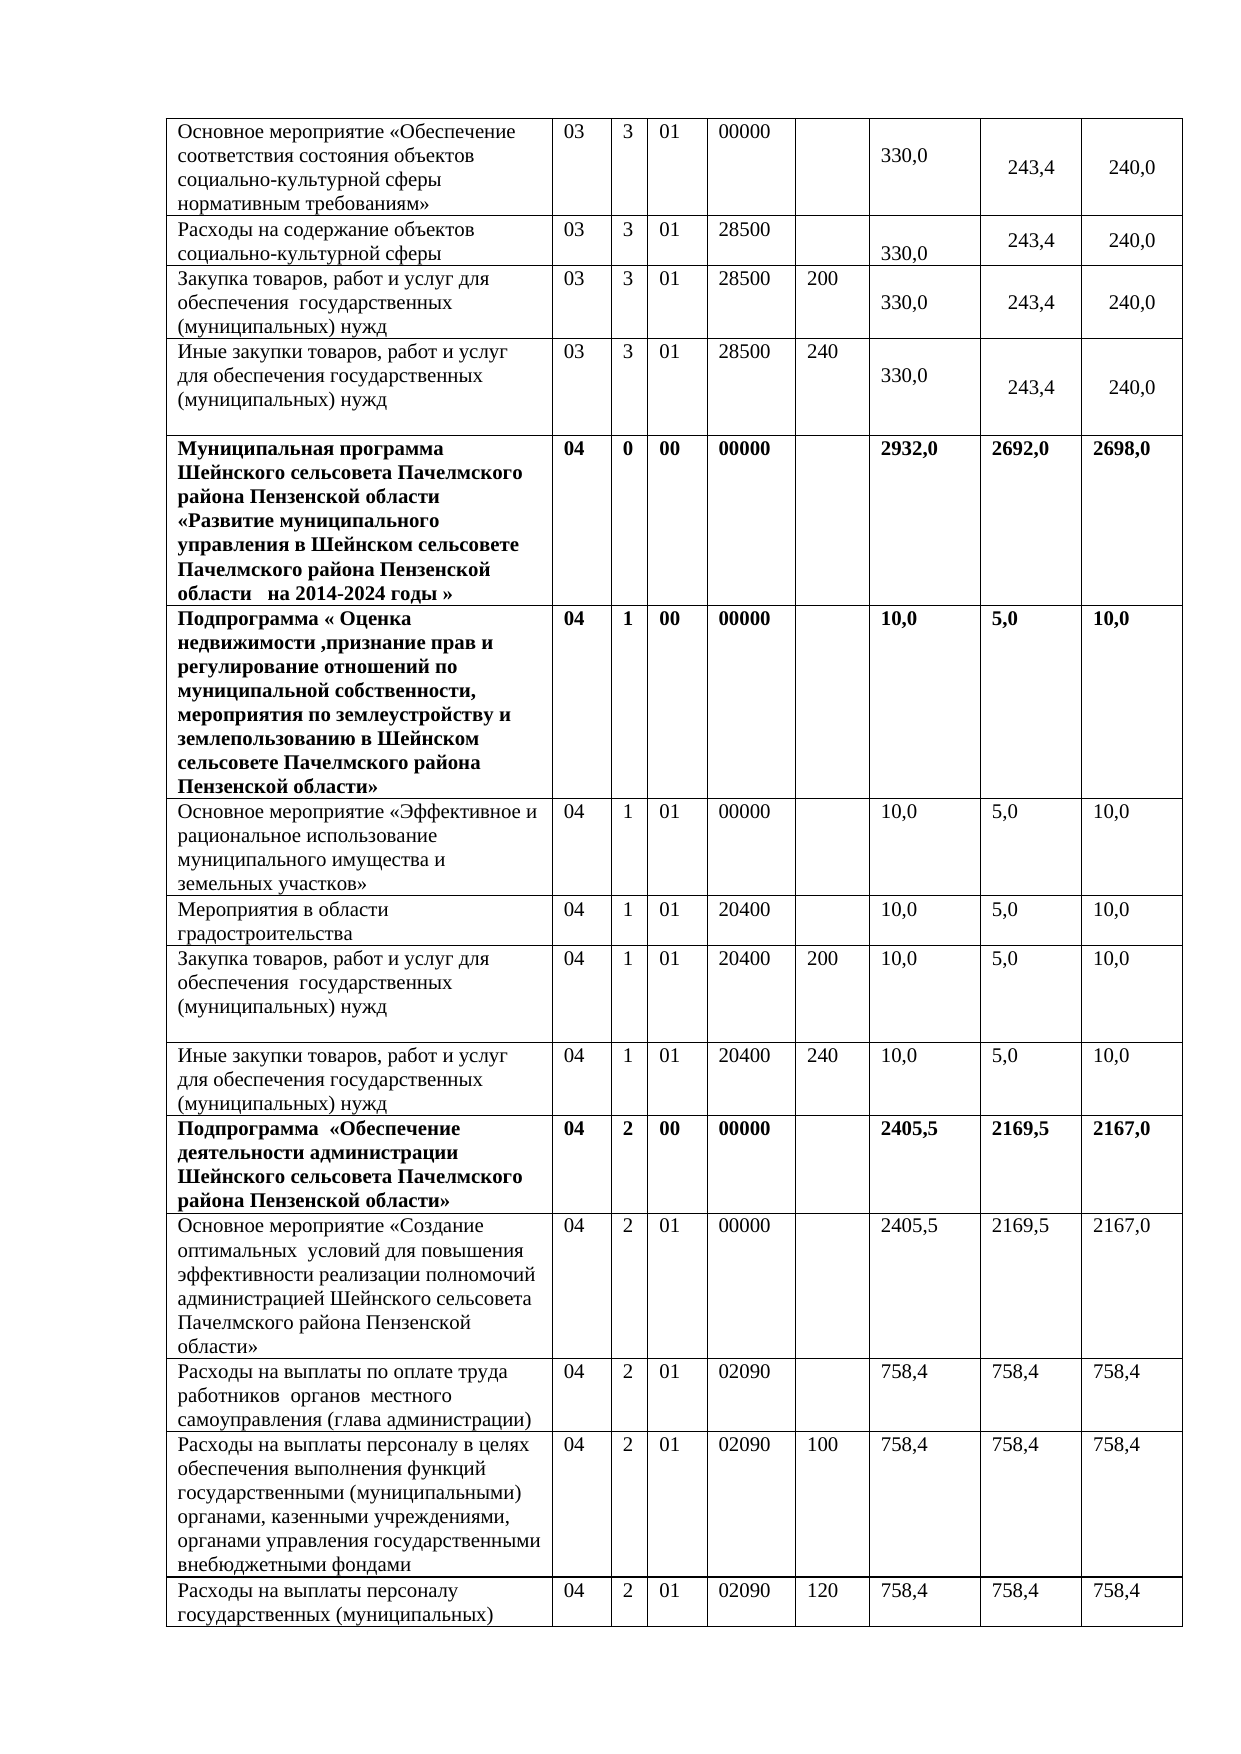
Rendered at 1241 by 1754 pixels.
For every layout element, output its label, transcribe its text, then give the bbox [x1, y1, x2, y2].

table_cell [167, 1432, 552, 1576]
table_cell 01 [648, 266, 707, 338]
table_cell 03 [553, 266, 611, 338]
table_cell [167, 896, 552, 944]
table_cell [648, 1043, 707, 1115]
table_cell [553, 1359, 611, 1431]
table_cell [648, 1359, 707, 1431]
table_cell 243,4 [981, 266, 1081, 338]
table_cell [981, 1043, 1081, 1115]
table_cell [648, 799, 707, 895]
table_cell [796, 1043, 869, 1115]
table_cell 28500 [708, 266, 795, 338]
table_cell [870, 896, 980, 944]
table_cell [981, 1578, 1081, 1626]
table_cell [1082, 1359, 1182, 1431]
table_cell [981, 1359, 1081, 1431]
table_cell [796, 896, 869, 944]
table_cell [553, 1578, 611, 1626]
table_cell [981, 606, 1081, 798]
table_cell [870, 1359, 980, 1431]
table_cell 330,0 [870, 119, 980, 215]
table_cell 200 [796, 266, 869, 338]
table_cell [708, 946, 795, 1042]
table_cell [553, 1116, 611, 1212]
table_cell 3 [612, 216, 647, 264]
table_cell 04 [553, 606, 611, 798]
table_cell [796, 606, 869, 798]
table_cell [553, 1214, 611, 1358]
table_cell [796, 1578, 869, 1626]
table_cell 240,0 [1082, 119, 1182, 215]
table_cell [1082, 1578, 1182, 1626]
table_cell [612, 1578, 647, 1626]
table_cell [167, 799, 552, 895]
table_cell 243,4 [981, 216, 1081, 264]
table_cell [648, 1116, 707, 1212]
table_cell 243,4 [981, 339, 1081, 435]
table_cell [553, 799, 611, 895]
table_cell 2698,0 [1082, 436, 1182, 604]
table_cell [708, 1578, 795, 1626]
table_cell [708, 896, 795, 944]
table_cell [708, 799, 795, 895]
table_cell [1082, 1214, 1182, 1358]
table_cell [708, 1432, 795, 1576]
table_cell 01 [648, 119, 707, 215]
table_cell [796, 216, 869, 264]
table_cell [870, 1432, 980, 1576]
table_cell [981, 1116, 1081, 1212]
table_cell 330,0 [870, 266, 980, 338]
table_cell 01 [648, 216, 707, 264]
table_cell [796, 436, 869, 604]
table_cell Основное мероприятие «Обеспечение соответствия состояния объектов социально-культурной сферы нормативным требованиям» [167, 119, 552, 215]
table_cell [796, 119, 869, 215]
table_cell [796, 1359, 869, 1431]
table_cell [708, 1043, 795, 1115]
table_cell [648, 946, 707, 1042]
table_cell 10,0 [870, 606, 980, 798]
table_cell 3 [612, 266, 647, 338]
table_cell 3 [612, 119, 647, 215]
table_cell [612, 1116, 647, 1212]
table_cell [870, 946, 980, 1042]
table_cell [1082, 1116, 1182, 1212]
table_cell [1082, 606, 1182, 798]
table_cell 2932,0 [870, 436, 980, 604]
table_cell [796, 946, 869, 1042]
table_cell Муниципальная программа Шейнского сельсовета Пачелмского района Пензенской области «Развитие муниципального управления в Шейнском сельсовете Пачелмского района Пензенской области на 2014-2024 годы » [167, 436, 552, 604]
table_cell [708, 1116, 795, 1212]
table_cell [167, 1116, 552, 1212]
table_cell Закупка товаров, работ и услуг для обеспечения государственных (муниципальных) нужд [167, 266, 552, 338]
table_cell 00000 [708, 119, 795, 215]
table_cell 243,4 [981, 119, 1081, 215]
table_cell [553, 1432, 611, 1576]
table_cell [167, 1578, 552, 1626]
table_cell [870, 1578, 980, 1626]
table_cell 28500 [708, 216, 795, 264]
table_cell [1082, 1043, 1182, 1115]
table_cell 240,0 [1082, 216, 1182, 264]
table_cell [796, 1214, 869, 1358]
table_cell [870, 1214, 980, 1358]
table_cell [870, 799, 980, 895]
table_cell 240,0 [1082, 266, 1182, 338]
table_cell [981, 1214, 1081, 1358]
table_cell 03 [553, 339, 611, 435]
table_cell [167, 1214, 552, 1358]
table_cell 2692,0 [981, 436, 1081, 604]
table_cell Расходы на содержание объектов социально-культурной сферы [167, 216, 552, 264]
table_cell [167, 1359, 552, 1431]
table_cell 00000 [708, 606, 795, 798]
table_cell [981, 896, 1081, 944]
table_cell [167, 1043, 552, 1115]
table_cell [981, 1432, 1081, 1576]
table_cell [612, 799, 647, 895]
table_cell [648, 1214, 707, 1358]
table_cell Подпрограмма « Оценка недвижимости ,признание прав и регулирование отношений по муниципальной собственности, мероприятия по землеустройству и землепользованию в Шейнском сельсовете Пачелмского района Пензенской области» [167, 606, 552, 798]
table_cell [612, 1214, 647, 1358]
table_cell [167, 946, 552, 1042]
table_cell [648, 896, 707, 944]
table_cell 00000 [708, 436, 795, 604]
table_cell 240 [796, 339, 869, 435]
table_cell 330,0 [870, 339, 980, 435]
table_cell 03 [553, 119, 611, 215]
table_cell 00 [648, 606, 707, 798]
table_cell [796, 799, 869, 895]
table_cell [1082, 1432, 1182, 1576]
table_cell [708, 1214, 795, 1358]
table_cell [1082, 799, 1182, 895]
table_cell 0 [612, 436, 647, 604]
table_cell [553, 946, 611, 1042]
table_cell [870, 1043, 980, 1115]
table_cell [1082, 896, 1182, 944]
table_cell 240,0 [1082, 339, 1182, 435]
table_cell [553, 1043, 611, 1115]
table_cell 1 [612, 606, 647, 798]
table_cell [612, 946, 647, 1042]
table_cell 00 [648, 436, 707, 604]
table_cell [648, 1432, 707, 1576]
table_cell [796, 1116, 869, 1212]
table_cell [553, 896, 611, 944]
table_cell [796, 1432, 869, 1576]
table_cell 28500 [708, 339, 795, 435]
table_cell 330,0 [870, 216, 980, 264]
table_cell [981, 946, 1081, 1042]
table_cell Иные закупки товаров, работ и услуг для обеспечения государственных (муниципальных) нужд [167, 339, 552, 435]
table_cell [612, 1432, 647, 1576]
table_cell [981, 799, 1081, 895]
table_cell 03 [553, 216, 611, 264]
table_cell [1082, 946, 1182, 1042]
table_cell 01 [648, 339, 707, 435]
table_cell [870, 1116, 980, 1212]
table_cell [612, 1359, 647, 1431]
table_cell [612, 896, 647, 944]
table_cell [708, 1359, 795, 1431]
table_cell 3 [612, 339, 647, 435]
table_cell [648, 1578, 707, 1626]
table_cell 04 [553, 436, 611, 604]
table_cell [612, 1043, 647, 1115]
